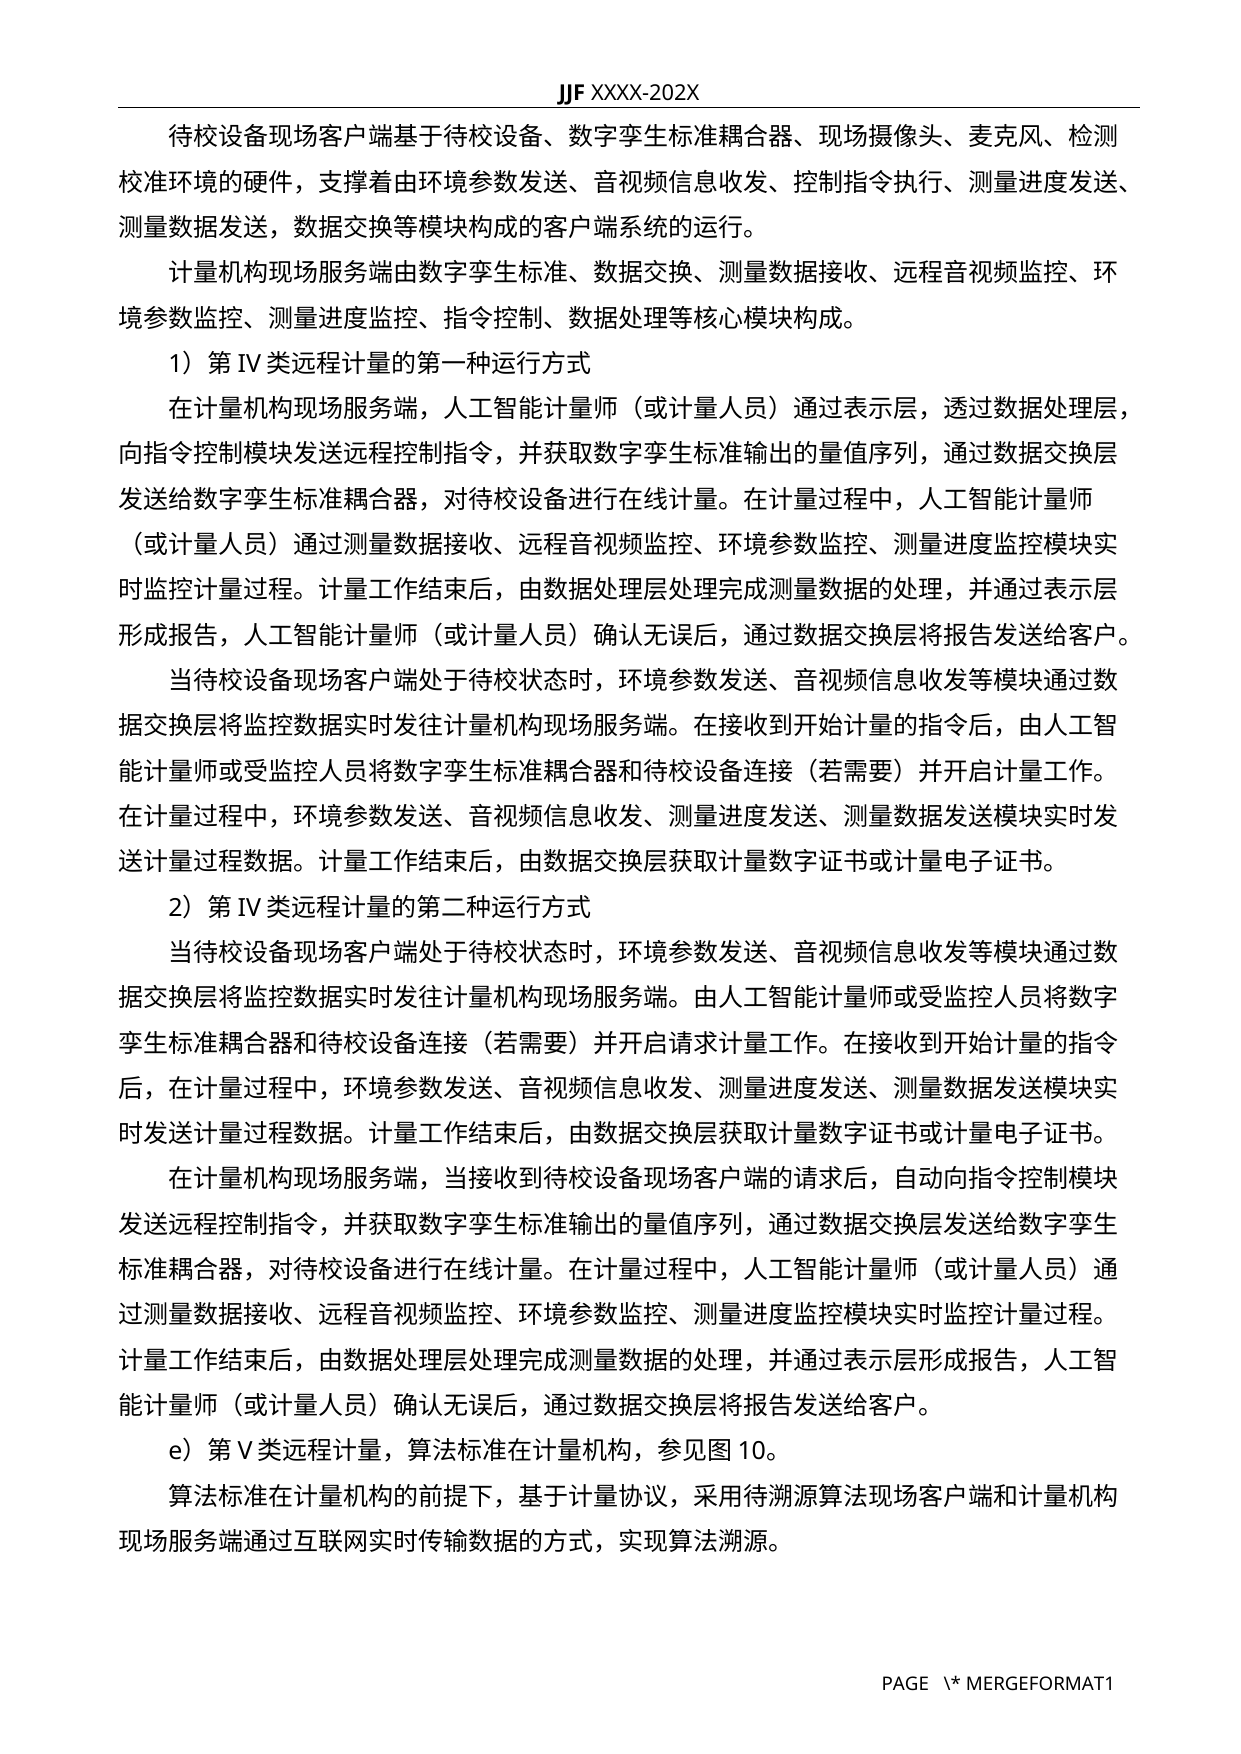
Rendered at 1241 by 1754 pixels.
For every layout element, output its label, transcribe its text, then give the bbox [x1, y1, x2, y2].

text 算法标准在计量机构的前提下，基于计量协议，采用待溯源算法现场客户端和计量机构现场服务端通过互联网实时传输数据的方式，实现算法溯源。 [118, 1476, 1140, 1558]
text 1）第IV类远程计量的第一种运行方式 [118, 343, 1140, 379]
text 待校设备现场客户端基于待校设备、数字孪生标准耦合器、现场摄像头、麦克风、检测校准环境的硬件，支撑着由环境参数发送、音视频信息收发、控制指令执行、测量进度发送、测量数据发送，数据交换等模块构成的客户端系统的运行。 [118, 117, 1140, 244]
text 在计量机构现场服务端，人工智能计量师（或计量人员）通过表示层，透过数据处理层，向指令控制模块发送远程控制指令，并获取数字孪生标准输出的量值序列，通过数据交换层发送给数字孪生标准耦合器，对待校设备进行在线计量。在计量过程中，人工智能计量师（或计量人员）通过测量数据接收、远程音视频监控、环境参数监控、测量进度监控模块实时监控计量过程。计量工作结束后，由数据处理层处理完成测量数据的处理，并通过表示层形成报告，人工智能计量师（或计量人员）确认无误后，通过数据交换层将报告发送给客户。 [118, 389, 1140, 651]
text e）第V类远程计量，算法标准在计量机构，参见图10。 [118, 1431, 1140, 1467]
text 当待校设备现场客户端处于待校状态时，环境参数发送、音视频信息收发等模块通过数据交换层将监控数据实时发往计量机构现场服务端。由人工智能计量师或受监控人员将数字孪生标准耦合器和待校设备连接（若需要）并开启请求计量工作。在接收到开始计量的指令后，在计量过程中，环境参数发送、音视频信息收发、测量进度发送、测量数据发送模块实时发送计量过程数据。计量工作结束后，由数据交换层获取计量数字证书或计量电子证书。 [118, 932, 1140, 1150]
text 2）第IV类远程计量的第二种运行方式 [118, 887, 1140, 923]
text 在计量机构现场服务端，当接收到待校设备现场客户端的请求后，自动向指令控制模块发送远程控制指令，并获取数字孪生标准输出的量值序列，通过数据交换层发送给数字孪生标准耦合器，对待校设备进行在线计量。在计量过程中，人工智能计量师（或计量人员）通过测量数据接收、远程音视频监控、环境参数监控、测量进度监控模块实时监控计量过程。计量工作结束后，由数据处理层处理完成测量数据的处理，并通过表示层形成报告，人工智能计量师（或计量人员）确认无误后，通过数据交换层将报告发送给客户。 [118, 1159, 1140, 1422]
text 计量机构现场服务端由数字孪生标准、数据交换、测量数据接收、远程音视频监控、环境参数监控、测量进度监控、指令控制、数据处理等核心模块构成。 [118, 253, 1140, 334]
text 当待校设备现场客户端处于待校状态时，环境参数发送、音视频信息收发等模块通过数据交换层将监控数据实时发往计量机构现场服务端。在接收到开始计量的指令后，由人工智能计量师或受监控人员将数字孪生标准耦合器和待校设备连接（若需要）并开启计量工作。在计量过程中，环境参数发送、音视频信息收发、测量进度发送、测量数据发送模块实时发送计量过程数据。计量工作结束后，由数据交换层获取计量数字证书或计量电子证书。 [118, 661, 1140, 878]
